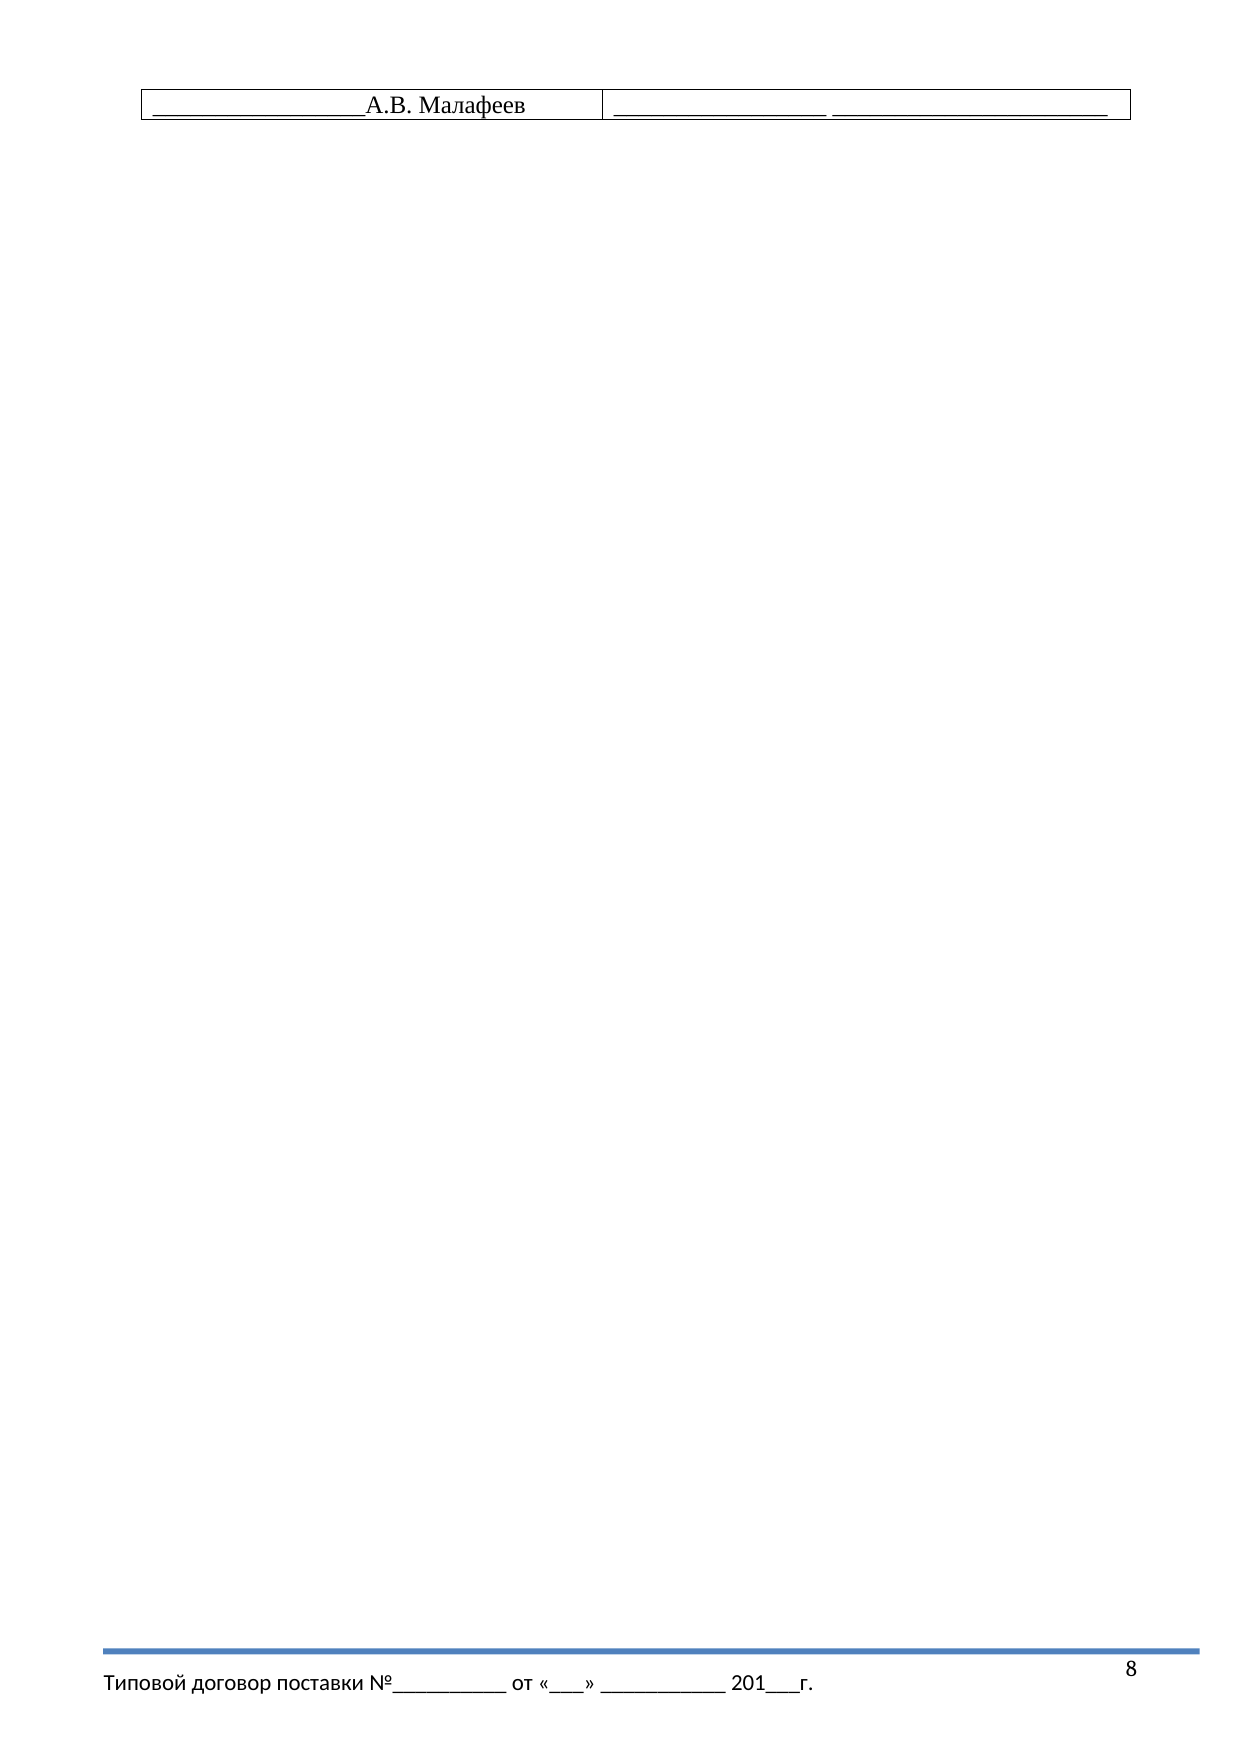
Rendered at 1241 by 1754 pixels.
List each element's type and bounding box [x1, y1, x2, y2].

table_cell [603, 90, 1130, 118]
table_cell [142, 90, 602, 118]
